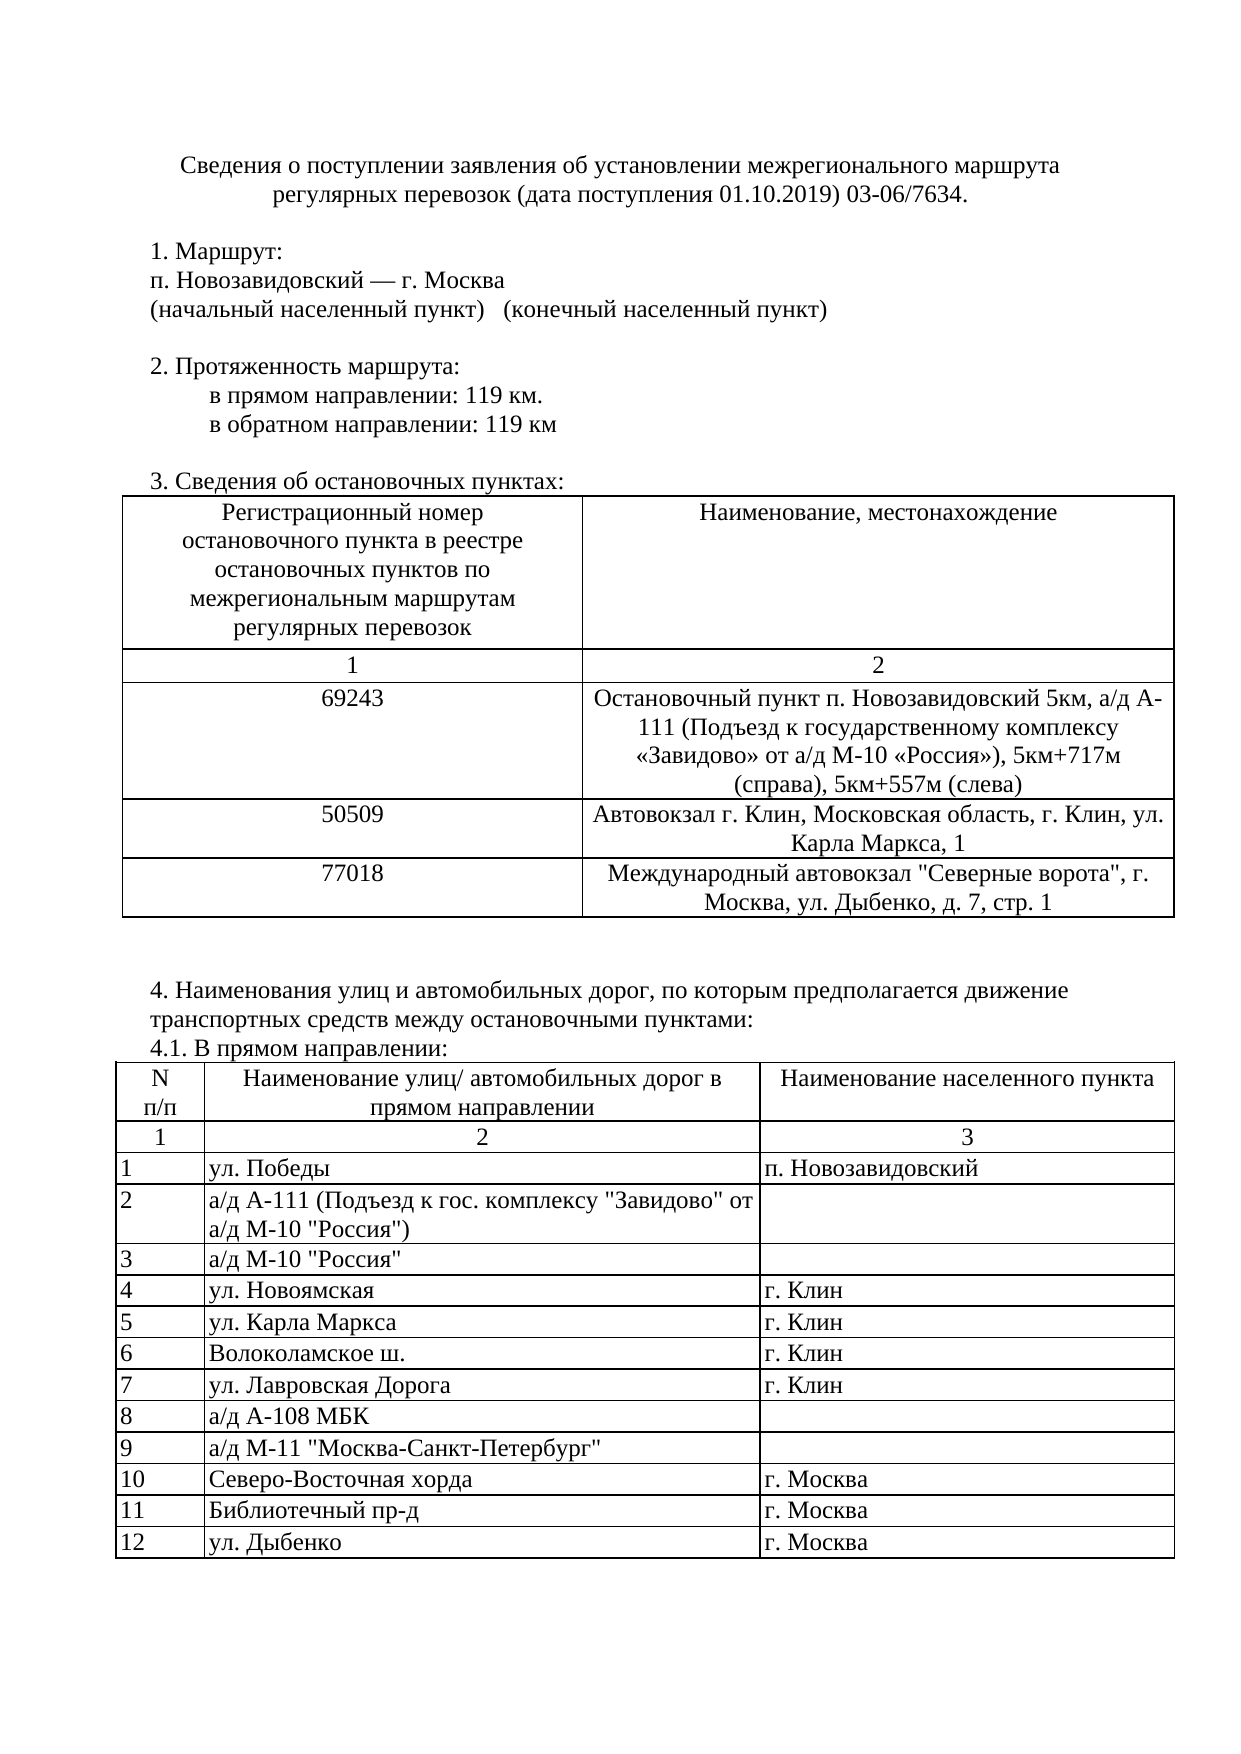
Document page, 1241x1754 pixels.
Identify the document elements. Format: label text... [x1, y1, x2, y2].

text 4.1. В прямом направлении: [150, 1033, 1090, 1061]
table_cell [761, 1244, 1174, 1274]
table_cell ул. Дыбенко [205, 1527, 759, 1557]
text 2. Протяженность маршрута: [150, 351, 1090, 380]
text в прямом направлении: 119 км. [150, 380, 1090, 409]
table_cell ул. Новоямская [205, 1276, 759, 1305]
text 3. Сведения об остановочных пунктах: [150, 466, 1090, 495]
table_cell [761, 1401, 1174, 1431]
table_cell 12 [117, 1527, 204, 1557]
table_cell ул. Лавровская Дорога [205, 1370, 759, 1400]
table_cell Библиотечный пр-д [205, 1496, 759, 1526]
table_cell 3 [117, 1244, 204, 1274]
table_cell 9 [117, 1433, 204, 1463]
table_cell 10 [117, 1464, 204, 1494]
table_cell г. Клин [761, 1307, 1174, 1337]
table_cell 7 [117, 1370, 204, 1400]
table_cell Северо-Восточная хорда [205, 1464, 759, 1494]
table_cell 3 [761, 1122, 1174, 1152]
table_cell п. Новозавидовский [761, 1153, 1174, 1183]
table_cell ул. Победы [205, 1153, 759, 1183]
table_cell 4 [117, 1276, 204, 1305]
table_header Наименование улиц/ автомобильных дорог в прямом направлении [205, 1063, 759, 1120]
table_cell г. Клин [761, 1338, 1174, 1368]
table_header Регистрационный номер остановочного пункта в реестре остановочных пунктов по межрегиональным маршрутам регулярных перевозок [123, 497, 582, 648]
table_cell 6 [117, 1338, 204, 1368]
table_cell 1 [117, 1122, 204, 1152]
table_cell 11 [117, 1496, 204, 1526]
table_cell г. Москва [761, 1496, 1174, 1526]
table_cell Международный автовокзал "Северные ворота", г. Москва, ул. Дыбенко, д. 7, стр. 1 [583, 859, 1173, 916]
table_cell Волоколамское ш. [205, 1338, 759, 1368]
table_cell 5 [117, 1307, 204, 1337]
table_cell 2 [117, 1185, 204, 1242]
table_cell г. Москва [761, 1527, 1174, 1557]
table_cell 1 [117, 1153, 204, 1183]
table_cell а/д А-108 МБК [205, 1401, 759, 1431]
text в обратном направлении: 119 км [150, 409, 1090, 437]
table_header N п/п [117, 1063, 204, 1120]
table_cell г. Москва [761, 1464, 1174, 1494]
table_cell г. Клин [761, 1370, 1174, 1400]
table_cell а/д А-111 (Подъезд к гос. комплексу "Завидово" от а/д М-10 "Россия") [205, 1185, 759, 1242]
text 1. Маршрут: [150, 236, 1090, 265]
table_cell 1 [123, 650, 582, 681]
text 4. Наименования улиц и автомобильных дорог, по которым предполагается движение транспортных средств между остановочными пунктами: [150, 975, 1090, 1033]
table_cell [761, 1185, 1174, 1242]
table_cell 2 [205, 1122, 759, 1152]
table_cell 69243 [123, 683, 582, 798]
table_cell ул. Карла Маркса [205, 1307, 759, 1337]
table_cell г. Клин [761, 1276, 1174, 1305]
table_header Наименование, местонахождение [583, 497, 1173, 648]
table_cell 50509 [123, 800, 582, 857]
table_cell [761, 1433, 1174, 1463]
table_cell Остановочный пункт п. Новозавидовский 5км, а/д А-111 (Подъезд к государственному комплексу «Завидово» от а/д М-10 «Россия»), 5км+717м (справа), 5км+557м (слева) [583, 683, 1173, 798]
table_cell а/д М-10 "Россия" [205, 1244, 759, 1274]
text (начальный населенный пункт) (конечный населенный пункт) [150, 294, 1090, 322]
table_cell 2 [583, 650, 1173, 681]
table_cell 77018 [123, 859, 582, 916]
table_cell Автовокзал г. Клин, Московская область, г. Клин, ул. Карла Маркса, 1 [583, 800, 1173, 857]
table_cell а/д М-11 "Москва-Санкт-Петербург" [205, 1433, 759, 1463]
table_header Наименование населенного пункта [761, 1063, 1174, 1120]
text Сведения о поступлении заявления об установлении межрегионального маршрута регулярных перевозок (дата поступления 01.10.2019) 03-06/7634. [150, 150, 1090, 207]
text п. Новозавидовский — г. Москва [150, 265, 1090, 294]
table_cell 8 [117, 1401, 204, 1431]
